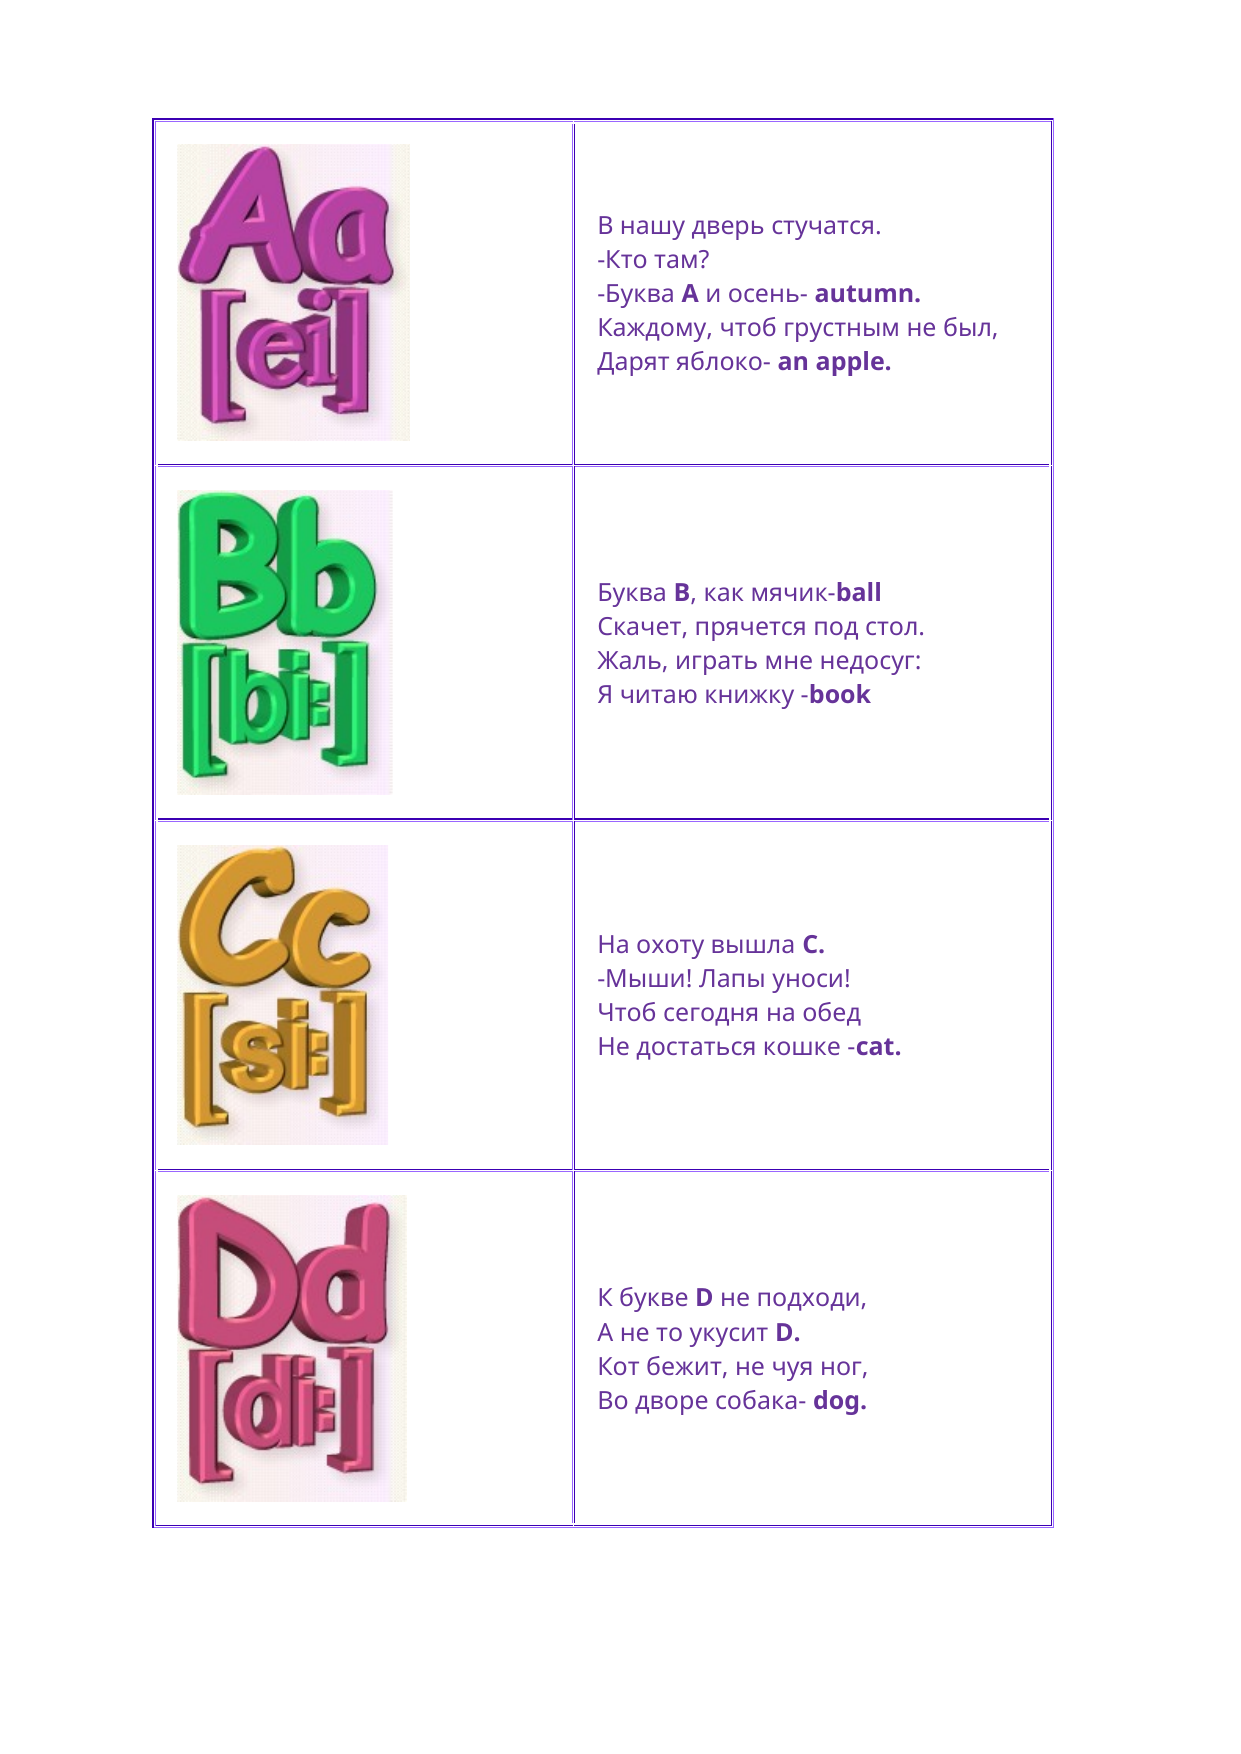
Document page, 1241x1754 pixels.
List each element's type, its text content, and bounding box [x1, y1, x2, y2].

picture [177, 845, 389, 1145]
table_header [156, 122, 574, 463]
table_cell [156, 818, 572, 1168]
table_cell [156, 464, 572, 818]
table_cell На охоту вышла С. -Мыши! Лапы уноси! Чтоб сегодня на обед Не достаться кошке -cat. [575, 818, 1051, 1168]
table_cell [156, 1169, 574, 1525]
table_cell Буква B, как мячик-ball Скачет, прячется под стол. Жаль, играть мне недосуг: Я читаю книжку -book [575, 464, 1051, 818]
picture [177, 144, 410, 441]
table_header В нашу дверь стучатся. -Кто там? -Буква A и осень- autumn. Каждому, чтоб грустным не был, Дарят яблоко- an apple. [574, 122, 1051, 463]
picture [177, 1195, 407, 1502]
picture [177, 490, 393, 795]
table_cell К букве D не подходи, А не то укусит D. Кот бежит, не чуя ног, Во дворе собака- dog. [574, 1169, 1051, 1525]
